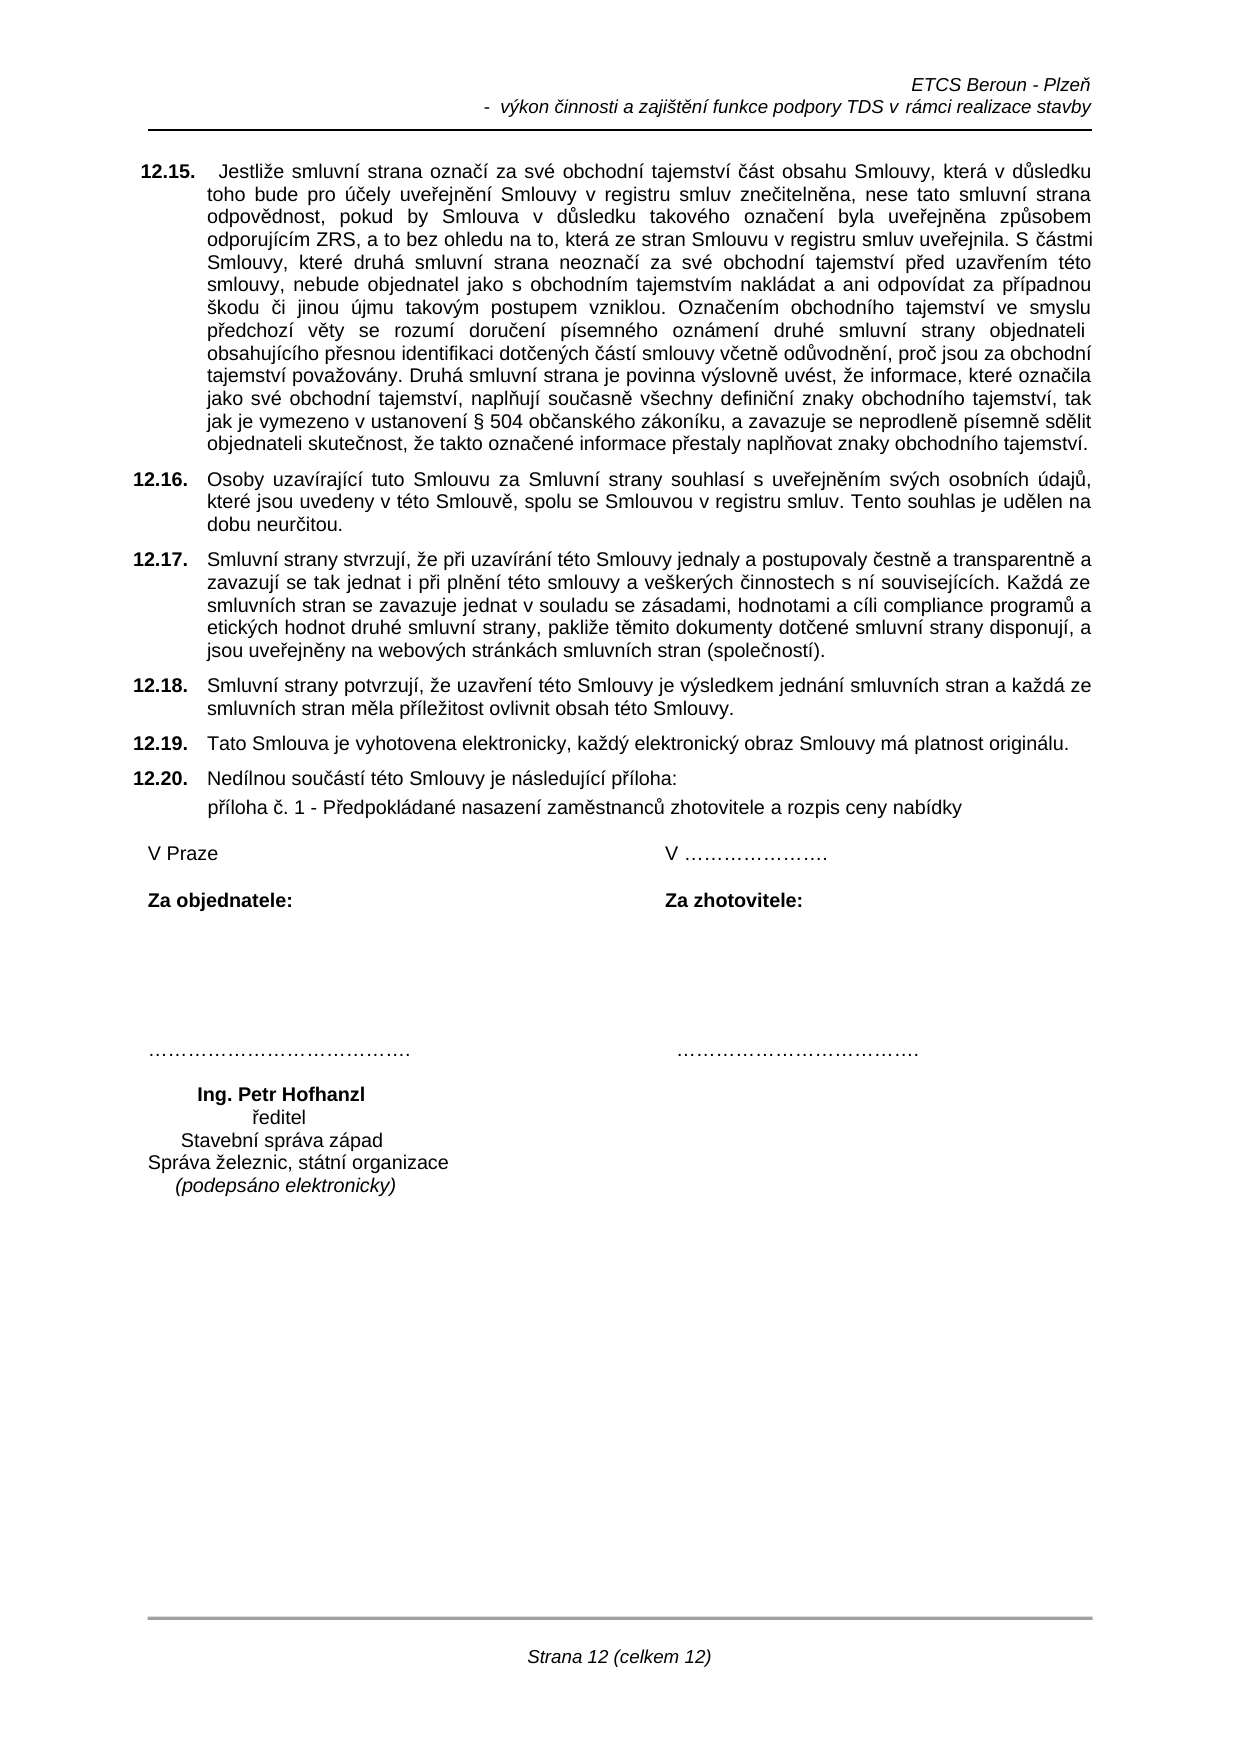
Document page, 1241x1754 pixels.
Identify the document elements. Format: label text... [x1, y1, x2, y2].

text 12.16. Osoby uzavírající tuto Smlouvu za Smluvní strany souhlasí s uveřejněním svých osobních údajů, které jsou uvedeny v této Smlouvě, spolu se Smlouvou v registru smluv. Tento souhlas je udělen na dobu neurčitou. [133, 467, 1093, 536]
text Správa železnic, státní organizace [148, 1151, 1092, 1174]
text 12.20. Nedílnou součástí této Smlouvy je následující příloha: [133, 767, 1093, 790]
text V Praze V …………………. [148, 842, 1092, 864]
text 12.19. Tato Smlouva je vyhotovena elektronicky, každý elektronický obraz Smlouvy má platnost originálu. [133, 732, 1093, 755]
text 12.15. Jestliže smluvní strana označí za své obchodní tajemství část obsahu Smlouvy, která v důsledku toho bude pro účely uveřejnění Smlouvy v registru smluv znečitelněna, nese tato smluvní strana odpovědnost, pokud by Smlouva v důsledku takového označení byla uveřejněna způsobem odporujícím ZRS, a to bez ohledu na to, která ze stran Smlouvu v registru smluv uveřejnila. S částmi Smlouvy, které druhá smluvní strana neoznačí za své obchodní tajemství před uzavřením této smlouvy, nebude objednatel jako s obchodním tajemstvím nakládat a ani odpovídat za případnou škodu či jinou újmu takovým postupem vzniklou. Označením obchodního tajemství ve smyslu předchozí věty se rozumí doručení písemného oznámení druhé smluvní strany objednateli obsahujícího přesnou identifikaci dotčených částí smlouvy včetně odůvodnění, proč jsou za obchodní tajemství považovány. Druhá smluvní strana je povinna výslovně uvést, že informace, které označila jako své obchodní tajemství, naplňují současně všechny definiční znaky obchodního tajemství, tak jak je vymezeno v ustanovení § 504 občanského zákoníku, a zavazuje se neprodleně písemně sdělit objednateli skutečnost, že takto označené informace přestaly naplňovat znaky obchodního tajemství. [133, 160, 1093, 455]
text 12.17. Smluvní strany stvrzují, že při uzavírání této Smlouvy jednaly a postupovaly čestně a transparentně a zavazují se tak jednat i při plnění této smlouvy a veškerých činnostech s ní souvisejících. Každá ze smluvních stran se zavazuje jednat v souladu se zásadami, hodnotami a cíli compliance programů a etických hodnot druhé smluvní strany, pakliže těmito dokumenty dotčené smluvní strany disponují, a jsou uveřejněny na webových stránkách smluvních stran (společností). [133, 548, 1093, 662]
text …………………………………. ………………………………. Ing. Petr Hofhanzl [148, 1038, 1092, 1106]
text 12.18. Smluvní strany potvrzují, že uzavření této Smlouvy je výsledkem jednání smluvních stran a každá ze smluvních stran měla příležitost ovlivnit obsah této Smlouvy. [133, 674, 1093, 719]
text (podepsáno elektronicky) [148, 1174, 1092, 1197]
text příloha č. 1 - Předpokládané nasazení zaměstnanců zhotovitele a rozpis ceny nabídky [148, 796, 1092, 819]
text ředitel [148, 1106, 1092, 1128]
text Stavební správa západ [148, 1128, 1092, 1151]
text Za objednatele: Za zhotovitele: [148, 889, 1092, 912]
